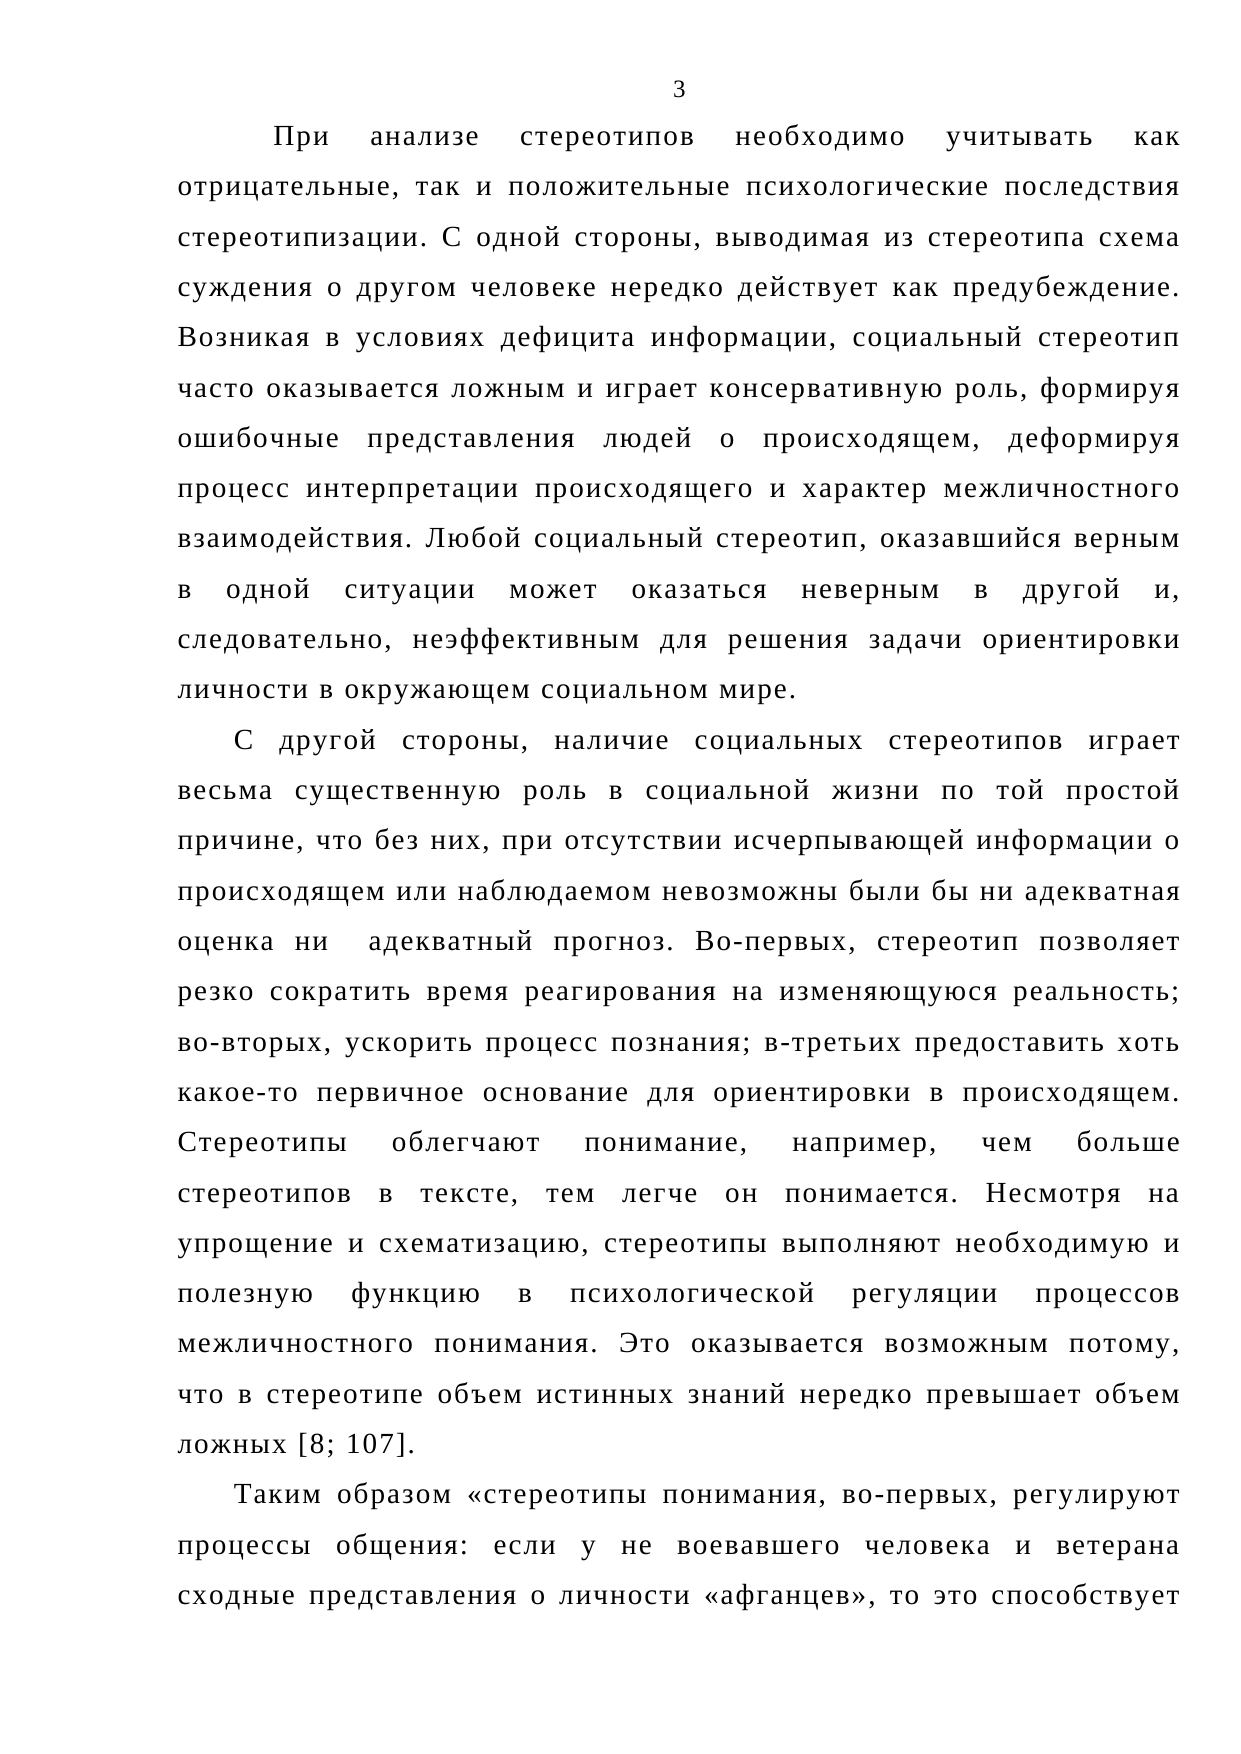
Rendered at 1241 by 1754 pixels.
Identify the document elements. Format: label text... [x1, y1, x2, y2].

text С другой стороны, наличие социальных стереотипов играет весьма существенную роль в социальной жизни по той простой причине, что без них, при отсутствии исчерпывающей информации о происходящем или наблюдаемом невозможны были бы ни адекватная оценка ни адекватный прогноз. Во-первых, стереотип позволяет резко сократить время реагирования на изменяющуюся реальность; во-вторых, ускорить процесс познания; в-третьих предоставить хоть какое-то первичное основание для ориентировки в происходящем. Стереотипы облегчают понимание, например, чем больше стереотипов в тексте, тем легче он понимается. Несмотря на упрощение и схематизацию, стереотипы выполняют необходимую и полезную функцию в психологической регуляции процессов межличностного понимания. Это оказывается возможным потому, что в стереотипе объем истинных знаний нередко превышает объем ложных [8; 107]. [177, 722, 1181, 1460]
text При анализе стереотипов необходимо учитывать как отрицательные, так и положительные психологические последствия стереотипизации. С одной стороны, выводимая из стереотипа схема суждения о другом человеке нередко действует как предубеждение. Возникая в условиях дефицита информации, социальный стереотип часто оказывается ложным и играет консервативную роль, формируя ошибочные представления людей о происходящем, деформируя процесс интерпретации происходящего и характер межличностного взаимодействия. Любой социальный стереотип, оказавшийся верным в одной ситуации может оказаться неверным в другой и, следовательно, неэффективным для решения задачи ориентировки личности в окружающем социальном мире. [177, 118, 1181, 705]
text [177, 1477, 1181, 1611]
